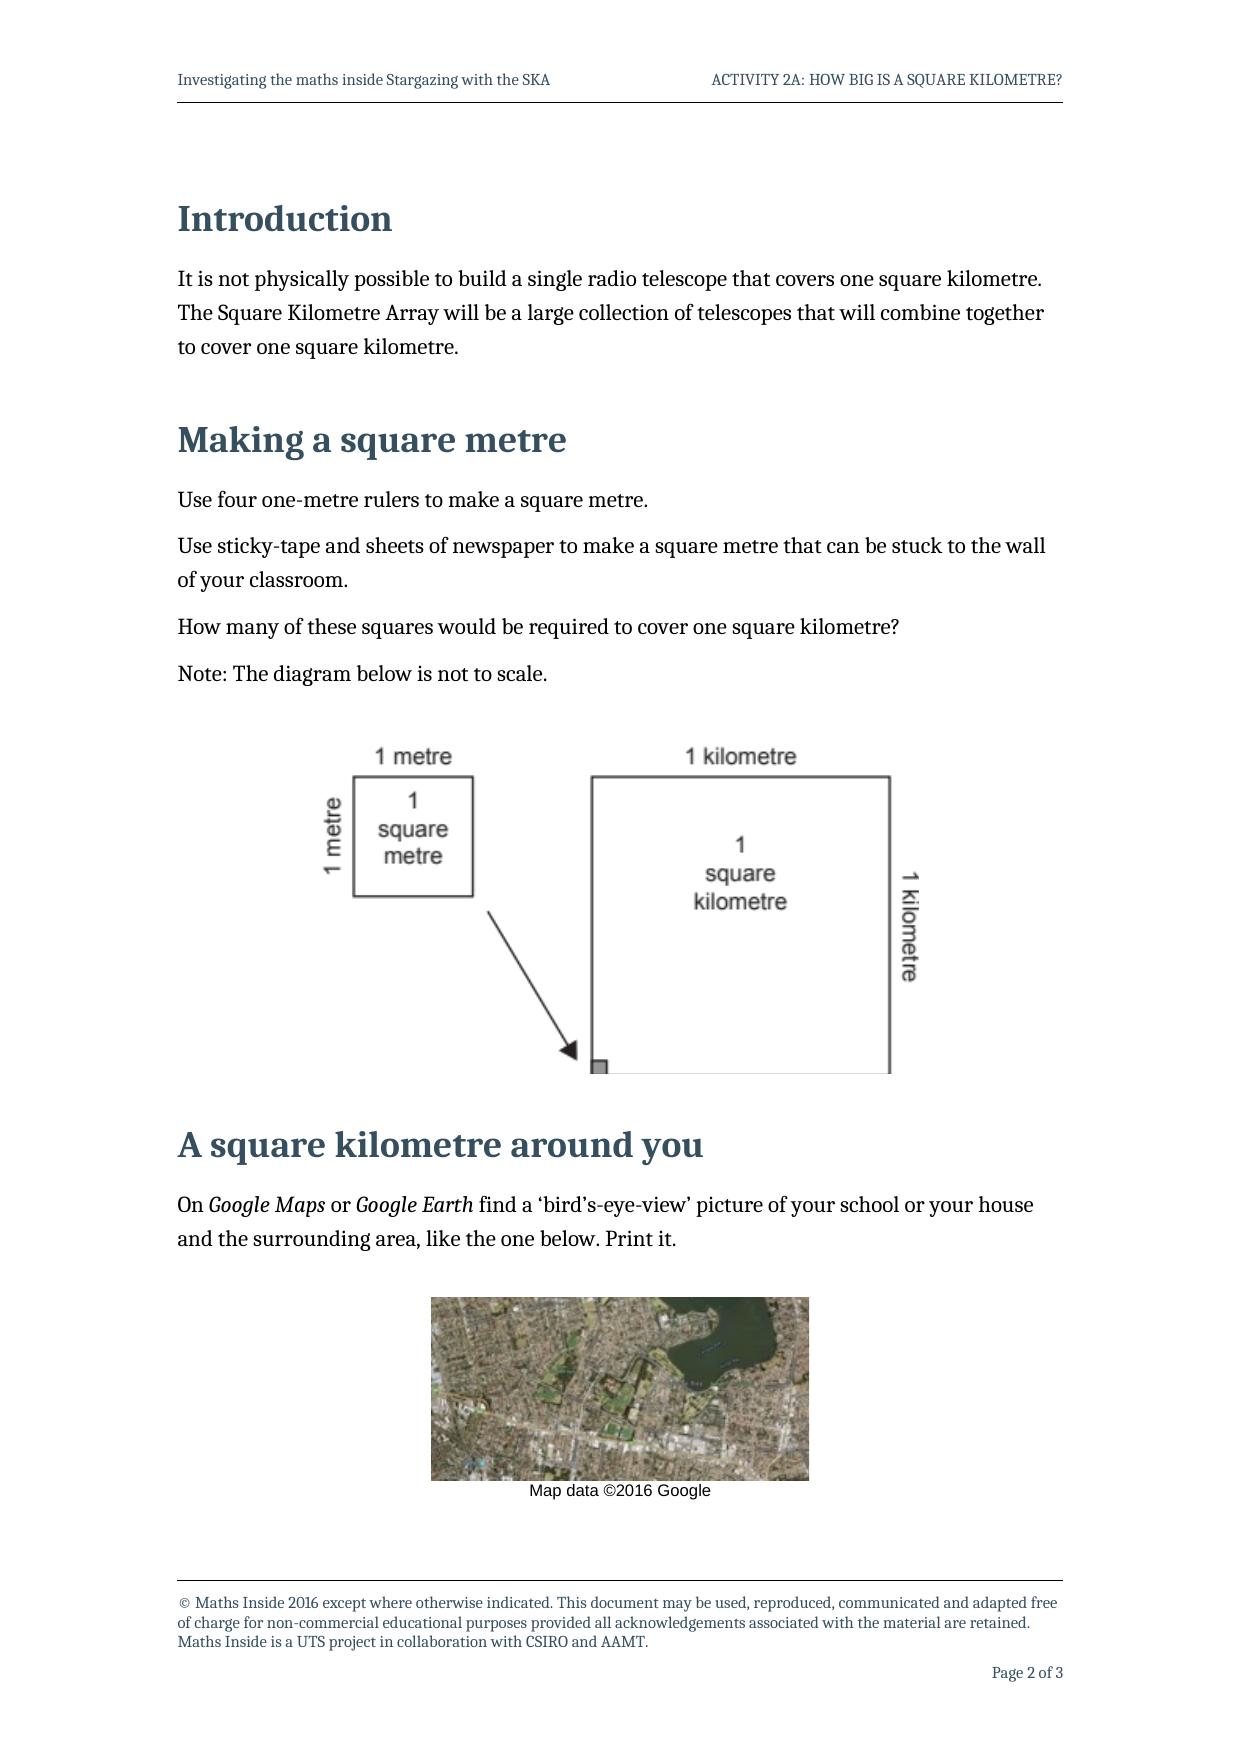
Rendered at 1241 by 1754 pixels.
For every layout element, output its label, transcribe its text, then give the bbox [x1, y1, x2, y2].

text Use four one-metre rulers to make a square metre. [177, 486, 1063, 513]
picture [431, 1297, 810, 1481]
text Map data ©2016 Google [177, 1481, 1063, 1500]
text How many of these squares would be required to cover one square kilometre? [177, 614, 1063, 640]
text It is not physically possible to build a single radio telescope that covers one square kilometre. The Square Kilometre Array will be a large collection of telescopes that will combine together to cover one square kilometre. [177, 266, 1063, 361]
text Note: The diagram below is not to scale. [177, 661, 1063, 687]
subtitle Making a square metre [177, 418, 1063, 461]
subtitle Introduction [177, 198, 1063, 241]
subtitle A square kilometre around you [177, 1124, 1063, 1167]
text On Google Maps or Google Earth find a ‘bird’s-eye-view’ picture of your school or your house and the surrounding area, like the one below. Print it. [177, 1192, 1063, 1253]
text Use sticky-tape and sheets of newspaper to make a square metre that can be stuck to the wall of your classroom. [177, 533, 1063, 594]
